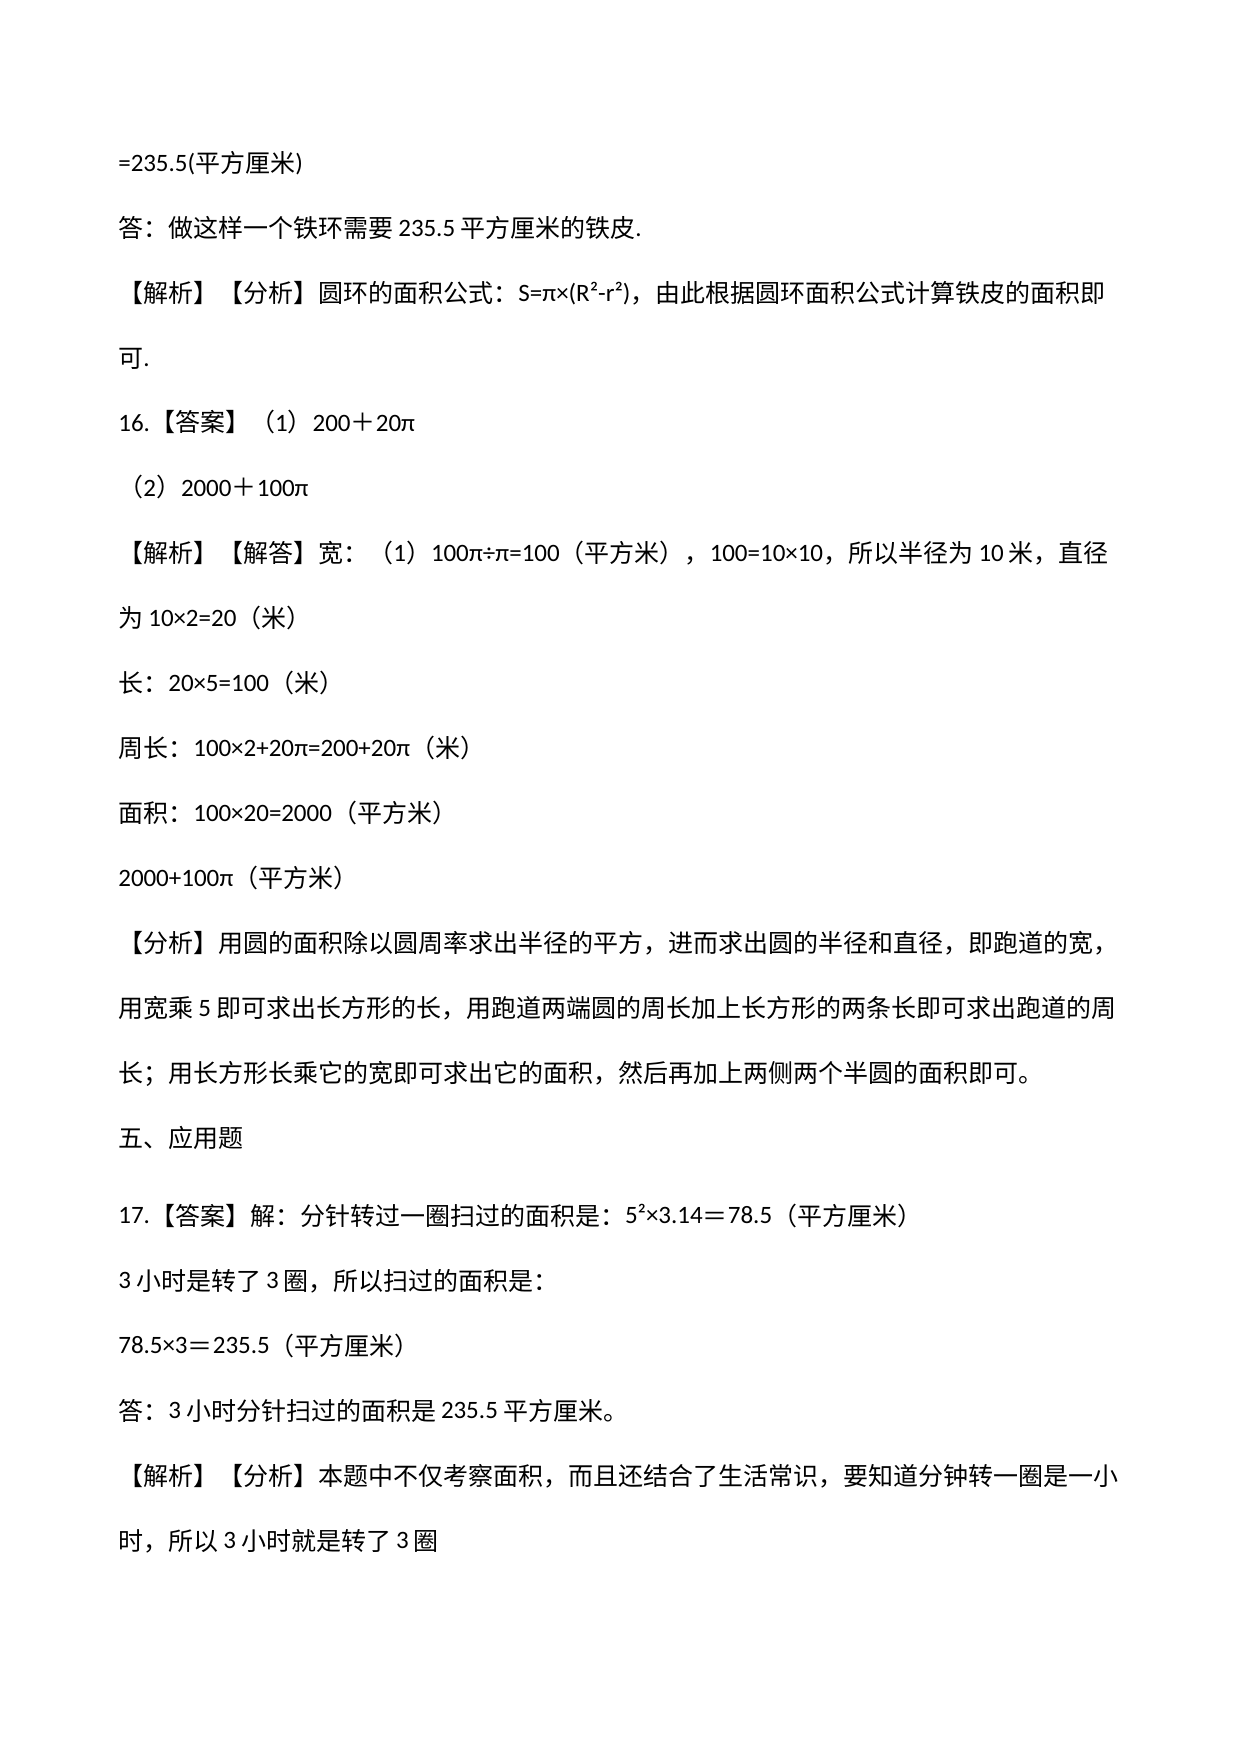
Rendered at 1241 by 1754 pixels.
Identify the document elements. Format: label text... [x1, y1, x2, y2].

text 五、应用题 [118, 1104, 1122, 1169]
text （2）2000＋100π [118, 454, 1122, 519]
text 2000+100π（平方米） [118, 844, 1122, 909]
text 17.【答案】解：分针转过一圈扫过的面积是：5²×3.14＝78.5（平方厘米） 3小时是转了3圈，所以扫过的面积是： 78.5×3＝235.5（平方厘米） 答：3小时分针扫过的面积是235.5平方厘米。 [118, 1182, 1122, 1442]
text 周长：100×2+20π=200+20π（米） [118, 714, 1122, 779]
text 长：20×5=100（米） [118, 649, 1122, 714]
text 【解析】【解答】宽：（1）100π÷π=100（平方米），100=10×10，所以半径为10米，直径为10×2=20（米） [118, 519, 1122, 649]
text 【分析】用圆的面积除以圆周率求出半径的平方，进而求出圆的半径和直径，即跑道的宽，用宽乘5即可求出长方形的长，用跑道两端圆的周长加上长方形的两条长即可求出跑道的周长；用长方形长乘它的宽即可求出它的面积，然后再加上两侧两个半圆的面积即可。 [118, 909, 1122, 1104]
text 【解析】【分析】本题中不仅考察面积，而且还结合了生活常识，要知道分钟转一圈是一小时，所以3小时就是转了3圈 [118, 1442, 1122, 1572]
text 16.【答案】（1）200＋20π [118, 389, 1122, 454]
text 面积：100×20=2000（平方米） [118, 779, 1122, 844]
text 【解析】【分析】圆环的面积公式：S=π×(R²-r²)，由此根据圆环面积公式计算铁皮的面积即可. [118, 259, 1122, 389]
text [118, 129, 1122, 259]
